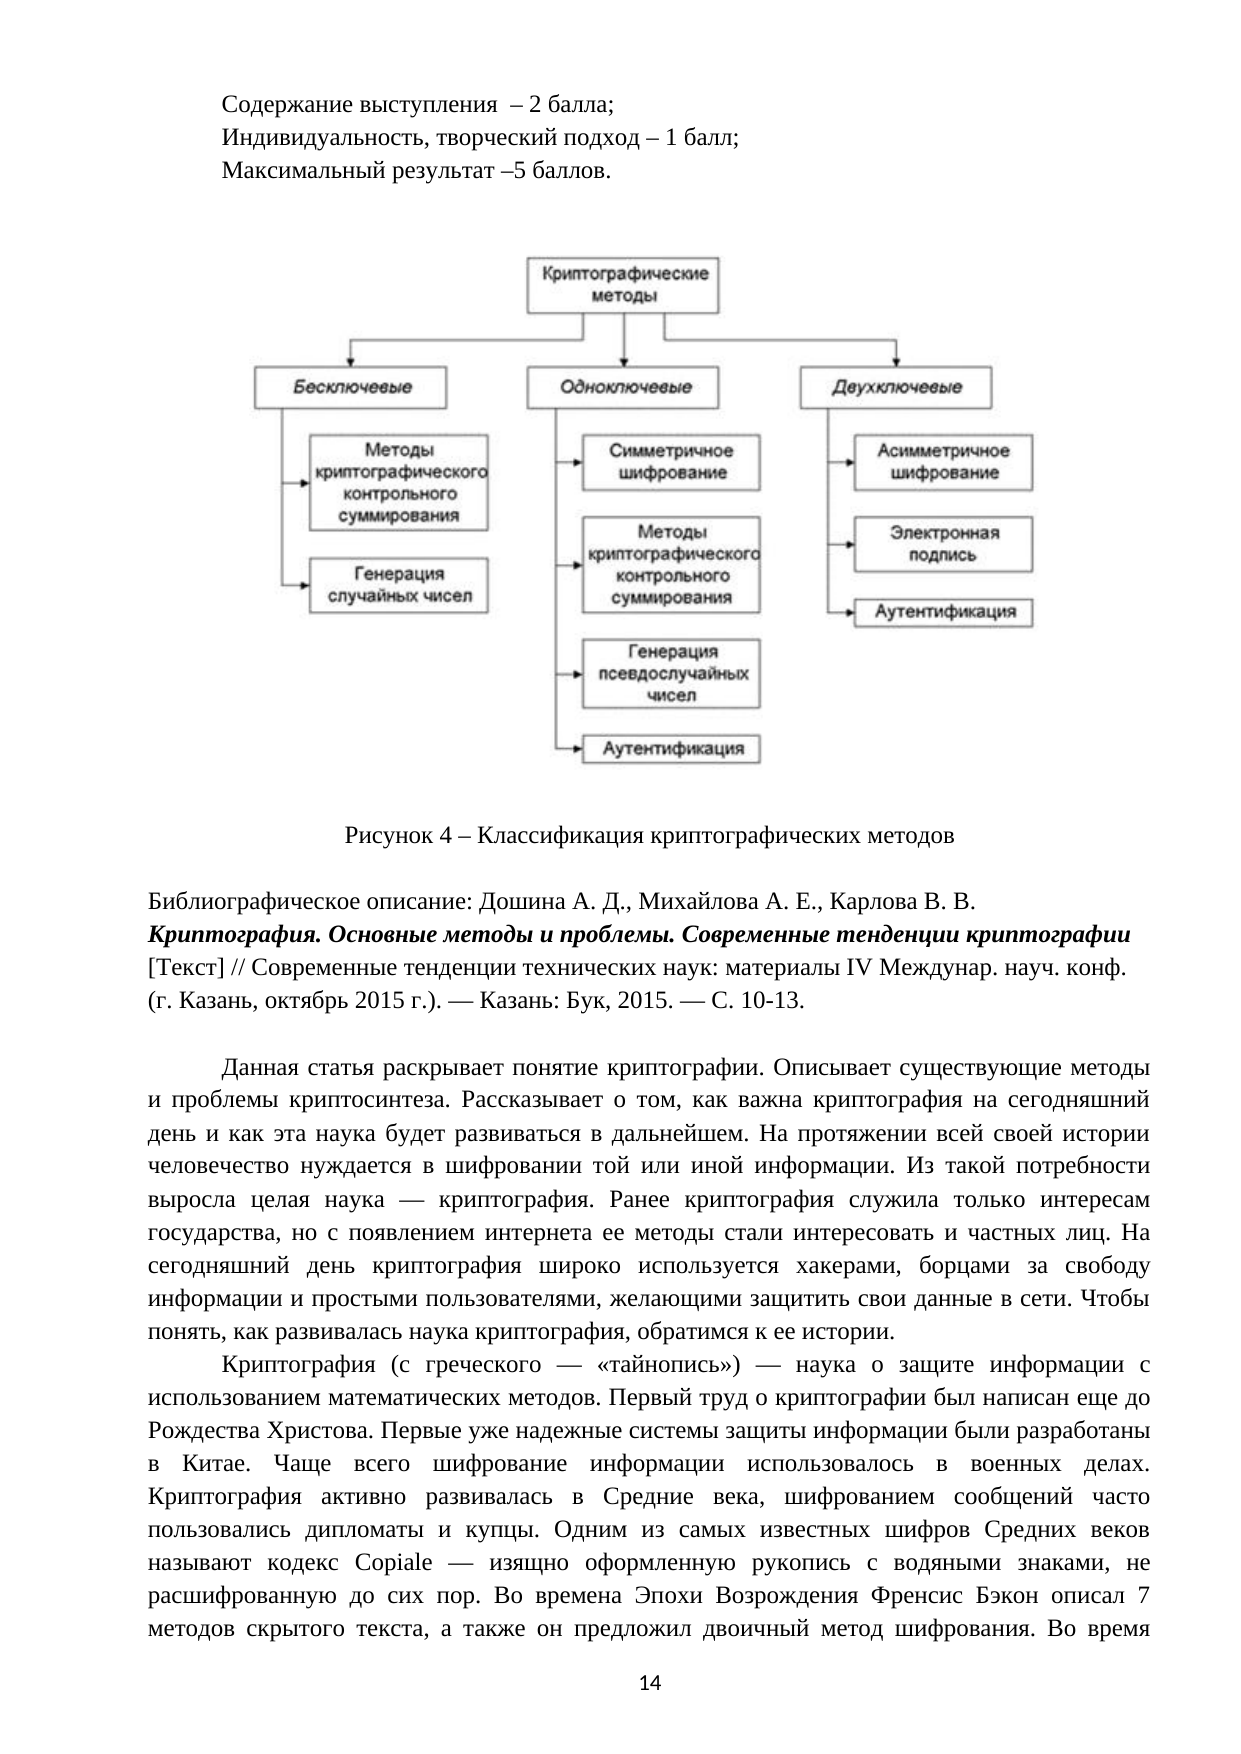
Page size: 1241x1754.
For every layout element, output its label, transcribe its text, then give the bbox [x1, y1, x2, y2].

picture [248, 220, 1051, 784]
text Максимальный результат –5 баллов. [148, 155, 1152, 183]
text Индивидуальность, творческий подход – 1 балл; [148, 122, 1152, 150]
text Данная статья раскрывает понятие криптографии. Описывает существующие методы и проблемы криптосинтеза. Рассказывает о том, как важна криптография на сегодняшний день и как эта наука будет развиваться в дальнейшем. На протяжении всей своей истории человечество нуждается в шифровании той или иной информации. Из такой потребности выросла целая наука — криптография. Ранее криптография служила только интересам государства, но с появлением интернета ее методы стали интересовать и частных лиц. На сегодняшний день криптография широко используется хакерами, борцами за свободу информации и простыми пользователями, желающими защитить свои данные в сети. Чтобы понять, как развивалась наука криптография, обратимся к ее истории. [148, 1052, 1152, 1344]
text Библиографическое описание: Дошина А. Д., Михайлова А. Е., Карлова В. В. Криптография. Основные методы и проблемы. Современные тенденции криптографии [Текст] // Современные тенденции технических наук: материалы IV Междунар. науч. конф. (г. Казань, октябрь 2015 г.). — Казань: Бук, 2015. — С. 10-13. [148, 886, 1152, 1014]
text Содержание выступления – 2 балла; [148, 89, 1152, 117]
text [148, 1349, 1152, 1642]
text Рисунок 4 – Классификация криптографических методов [148, 820, 1152, 849]
